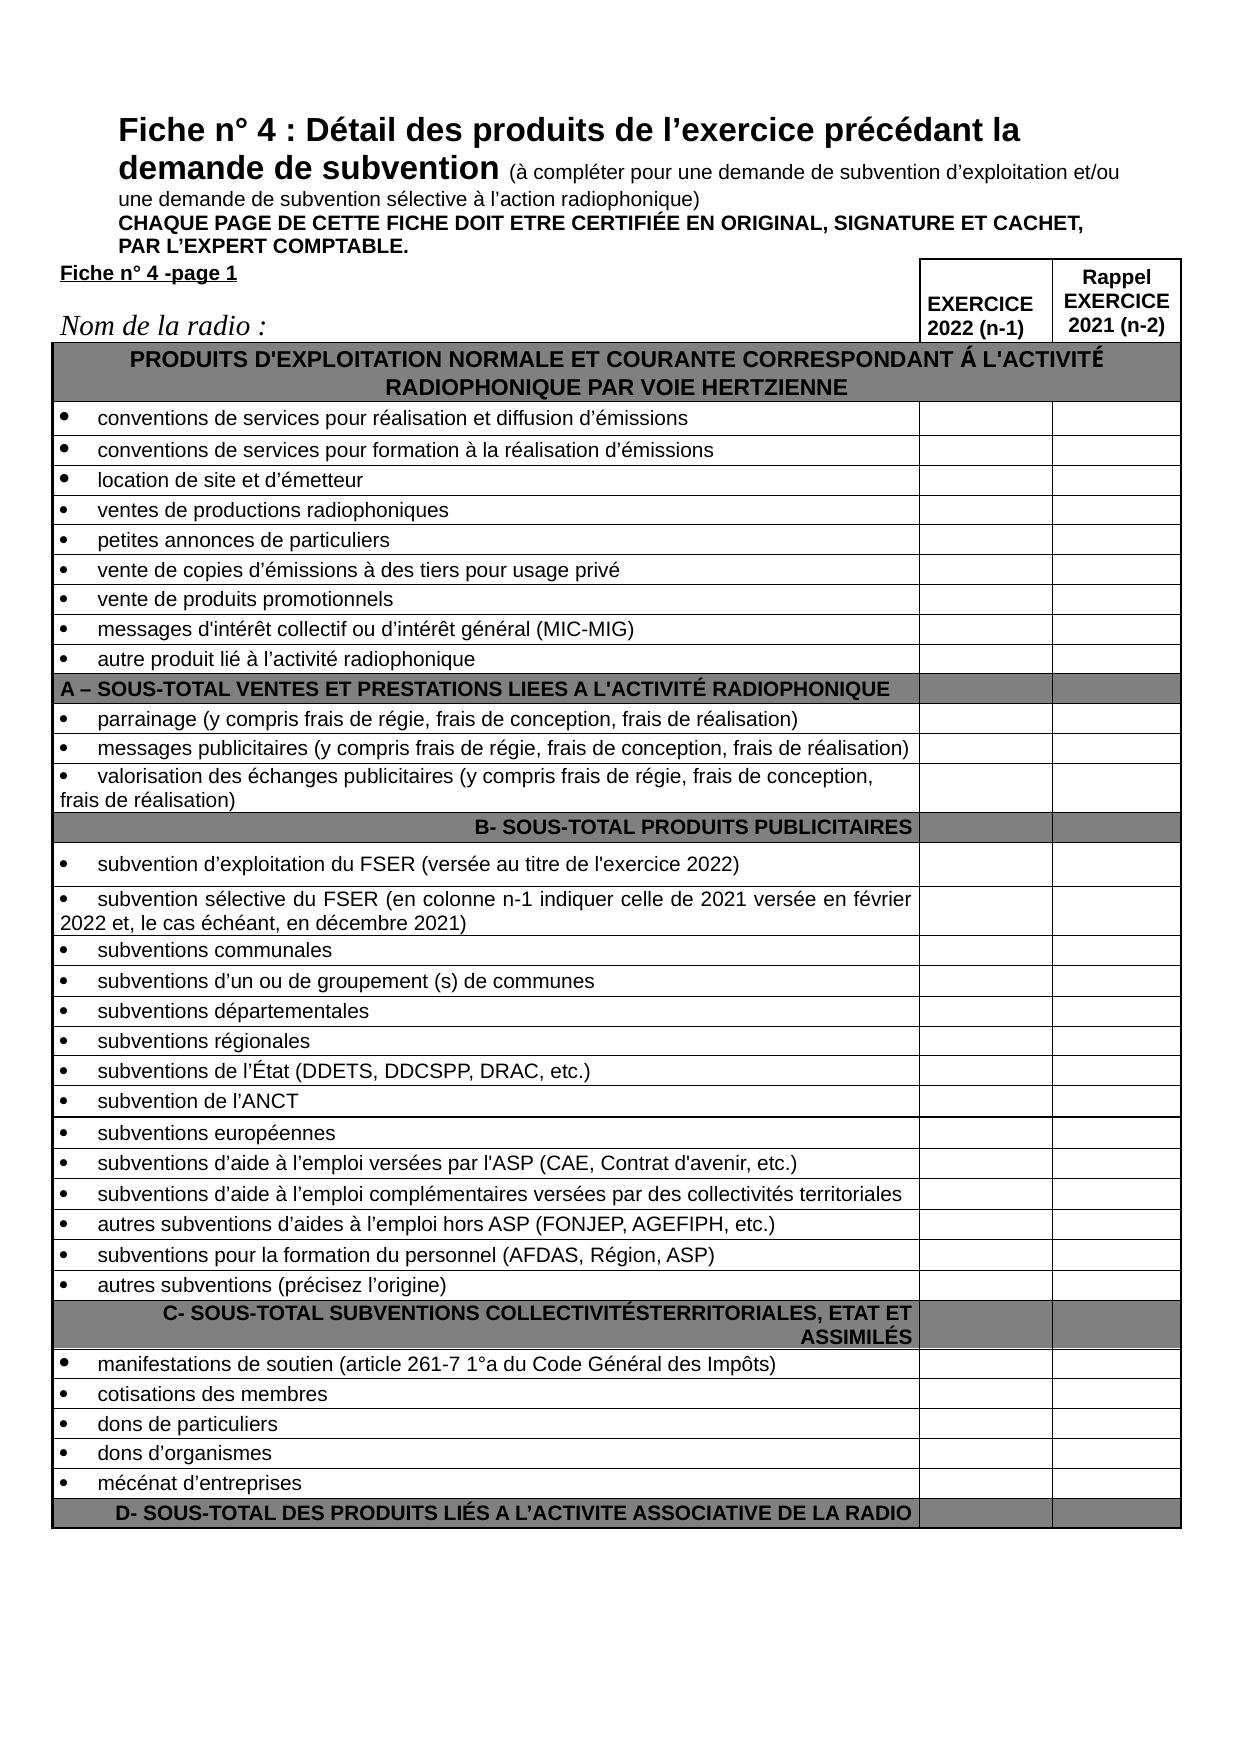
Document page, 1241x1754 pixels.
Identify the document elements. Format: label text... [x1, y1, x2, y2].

table_cell [920, 1301, 1052, 1348]
table_cell vente de produits promotionnels [54, 585, 919, 614]
table_cell [920, 843, 1052, 886]
table_cell subventions d’un ou de groupement (s) de communes [54, 966, 919, 996]
table_cell [920, 966, 1052, 996]
table_cell dons d’organismes [54, 1439, 919, 1468]
table_cell subventions pour la formation du personnel (AFDAS, Région, ASP) [54, 1240, 919, 1270]
table_cell [1053, 436, 1180, 465]
table_cell [1053, 466, 1180, 494]
table_cell [1053, 1350, 1180, 1378]
table_cell PRODUITS D'EXPLOITATION NORMALE ET COURANTE CORRESPONDANT Á L'ACTIVITÉ RADIOPHONIQUE PAR VOIE HERTZIENNE [54, 343, 1180, 401]
table_header EXERCICE 2022 (n-1) [921, 260, 1052, 342]
table_cell messages publicitaires (y compris frais de régie, frais de conception, frais de réalisation) [54, 734, 919, 763]
text CHAQUE PAGE DE CETTE FICHE DOIT ETRE CERTIFIÉE EN ORIGINAL, SIGNATURE ET CACHET, PAR L’EXPERT COMPTABLE. [118, 210, 1122, 258]
table_cell location de site et d’émetteur [54, 466, 919, 494]
table_cell [920, 1379, 1052, 1408]
table_cell [920, 764, 1052, 812]
table_cell [920, 436, 1052, 465]
table_cell conventions de services pour formation à la réalisation d’émissions [54, 436, 919, 465]
table_cell ventes de productions radiophoniques [54, 496, 919, 524]
table_cell [1053, 813, 1180, 842]
table_cell [1053, 1086, 1180, 1116]
table_cell [1053, 936, 1180, 964]
table_cell D- SOUS-TOTAL DES PRODUITS LIÉS A L’ACTIVITE ASSOCIATIVE DE LA RADIO [54, 1499, 919, 1527]
table_cell [1053, 585, 1180, 614]
table_cell [920, 525, 1052, 554]
table_cell [1053, 674, 1180, 703]
table_cell [920, 585, 1052, 614]
table_cell [920, 1086, 1052, 1116]
table_cell [920, 615, 1052, 643]
table_cell valorisation des échanges publicitaires (y compris frais de régie, frais de conception, frais de réalisation) [54, 764, 919, 812]
table_cell [920, 1271, 1052, 1299]
table_cell [920, 1439, 1052, 1468]
table_cell cotisations des membres [54, 1379, 919, 1408]
table_cell [1053, 402, 1180, 435]
table_cell parrainage (y compris frais de régie, frais de conception, frais de réalisation) [54, 704, 919, 733]
table_cell autre produit lié à l’activité radiophonique [54, 645, 919, 673]
table_cell [920, 1056, 1052, 1085]
table_cell subventions d’aide à l’emploi complémentaires versées par des collectivités territoriales [54, 1179, 919, 1209]
table_cell [920, 466, 1052, 494]
table_cell subvention de l’ANCT [54, 1086, 919, 1116]
table_cell [920, 674, 1052, 703]
table_cell [920, 645, 1052, 673]
table_cell [1053, 734, 1180, 763]
table_cell A – SOUS-TOTAL VENTES ET PRESTATIONS LIEES A L'ACTIVITÉ RADIOPHONIQUE [54, 674, 919, 703]
table_cell subvention sélective du FSER (en colonne n-1 indiquer celle de 2021 versée en février 2022 et, le cas échéant, en décembre 2021) [54, 887, 919, 935]
table_cell messages d'intérêt collectif ou d’intérêt général (MIC-MIG) [54, 615, 919, 643]
table_cell [1053, 1379, 1180, 1408]
table_header Rappel EXERCICE 2021 (n-2) [1053, 260, 1180, 342]
table_cell subventions communales [54, 936, 919, 964]
table_cell [1053, 555, 1180, 584]
table_cell subventions d’aide à l’emploi versées par l'ASP (CAE, Contrat d'avenir, etc.) [54, 1149, 919, 1177]
table_cell [1053, 525, 1180, 554]
table_cell subventions européennes [54, 1118, 919, 1148]
table_cell [1053, 764, 1180, 812]
table_cell [1053, 966, 1180, 996]
table_cell [920, 402, 1052, 435]
table_cell [1053, 1027, 1180, 1055]
table_cell [920, 1179, 1052, 1209]
table_cell [920, 1240, 1052, 1270]
table_cell dons de particuliers [54, 1409, 919, 1438]
table_cell [1053, 1056, 1180, 1085]
table_cell [1053, 887, 1180, 935]
table_cell [1053, 1210, 1180, 1238]
table_cell [920, 1118, 1052, 1148]
table_cell [1053, 1271, 1180, 1299]
table_cell [1053, 843, 1180, 886]
table_cell [920, 1210, 1052, 1238]
table_cell subvention d’exploitation du FSER (versée au titre de l'exercice 2022) [54, 843, 919, 886]
table_cell [1053, 1301, 1180, 1348]
table_cell vente de copies d’émissions à des tiers pour usage privé [54, 555, 919, 584]
table_cell autres subventions (précisez l’origine) [54, 1271, 919, 1299]
table_cell [1053, 1240, 1180, 1270]
table_cell [920, 813, 1052, 842]
table_cell [920, 887, 1052, 935]
table_header Fiche n° 4 -page 1 Nom de la radio : [53, 258, 919, 342]
table_cell [920, 704, 1052, 733]
table_cell [1053, 1469, 1180, 1497]
table_cell [1053, 997, 1180, 1026]
table_cell petites annonces de particuliers [54, 525, 919, 554]
table_cell [1053, 704, 1180, 733]
table_cell [1053, 1149, 1180, 1177]
table_cell B- SOUS-TOTAL PRODUITS PUBLICITAIRES [54, 813, 919, 842]
table_cell manifestations de soutien (article 261-7 1°a du Code Général des Impôts) [54, 1350, 919, 1378]
table_cell [920, 496, 1052, 524]
table_cell [1053, 1118, 1180, 1148]
table_cell [920, 997, 1052, 1026]
table_cell [920, 555, 1052, 584]
table_cell [1053, 645, 1180, 673]
table_cell subventions régionales [54, 1027, 919, 1055]
table_cell [920, 1469, 1052, 1497]
table_cell [920, 1027, 1052, 1055]
table_cell [920, 734, 1052, 763]
table_cell [920, 1350, 1052, 1378]
table_cell [1053, 1179, 1180, 1209]
table_cell autres subventions d’aides à l’emploi hors ASP (FONJEP, AGEFIPH, etc.) [54, 1210, 919, 1238]
table_cell [1053, 615, 1180, 643]
table_cell subventions de l’État (DDETS, DDCSPP, DRAC, etc.) [54, 1056, 919, 1085]
table_cell mécénat d’entreprises [54, 1469, 919, 1497]
table_cell [1053, 1499, 1180, 1527]
table_cell [920, 1149, 1052, 1177]
text Fiche n° 4 : Détail des produits de l’exercice précédant la demande de subvention (à compléter pour une demande de subvention d’exploitation et/ou une demande de subvention sélective à l’action radiophonique) [118, 109, 1122, 210]
table_cell conventions de services pour réalisation et diffusion d’émissions [54, 402, 919, 435]
table_cell [920, 1409, 1052, 1438]
table_cell C- SOUS-TOTAL SUBVENTIONS COLLECTIVITÉSTERRITORIALES, ETAT ET ASSIMILÉS [54, 1301, 919, 1348]
table_cell [1053, 496, 1180, 524]
table_cell [1053, 1409, 1180, 1438]
table_cell [920, 1499, 1052, 1527]
table_cell [920, 936, 1052, 964]
table_cell subventions départementales [54, 997, 919, 1026]
table_cell [1053, 1439, 1180, 1468]
